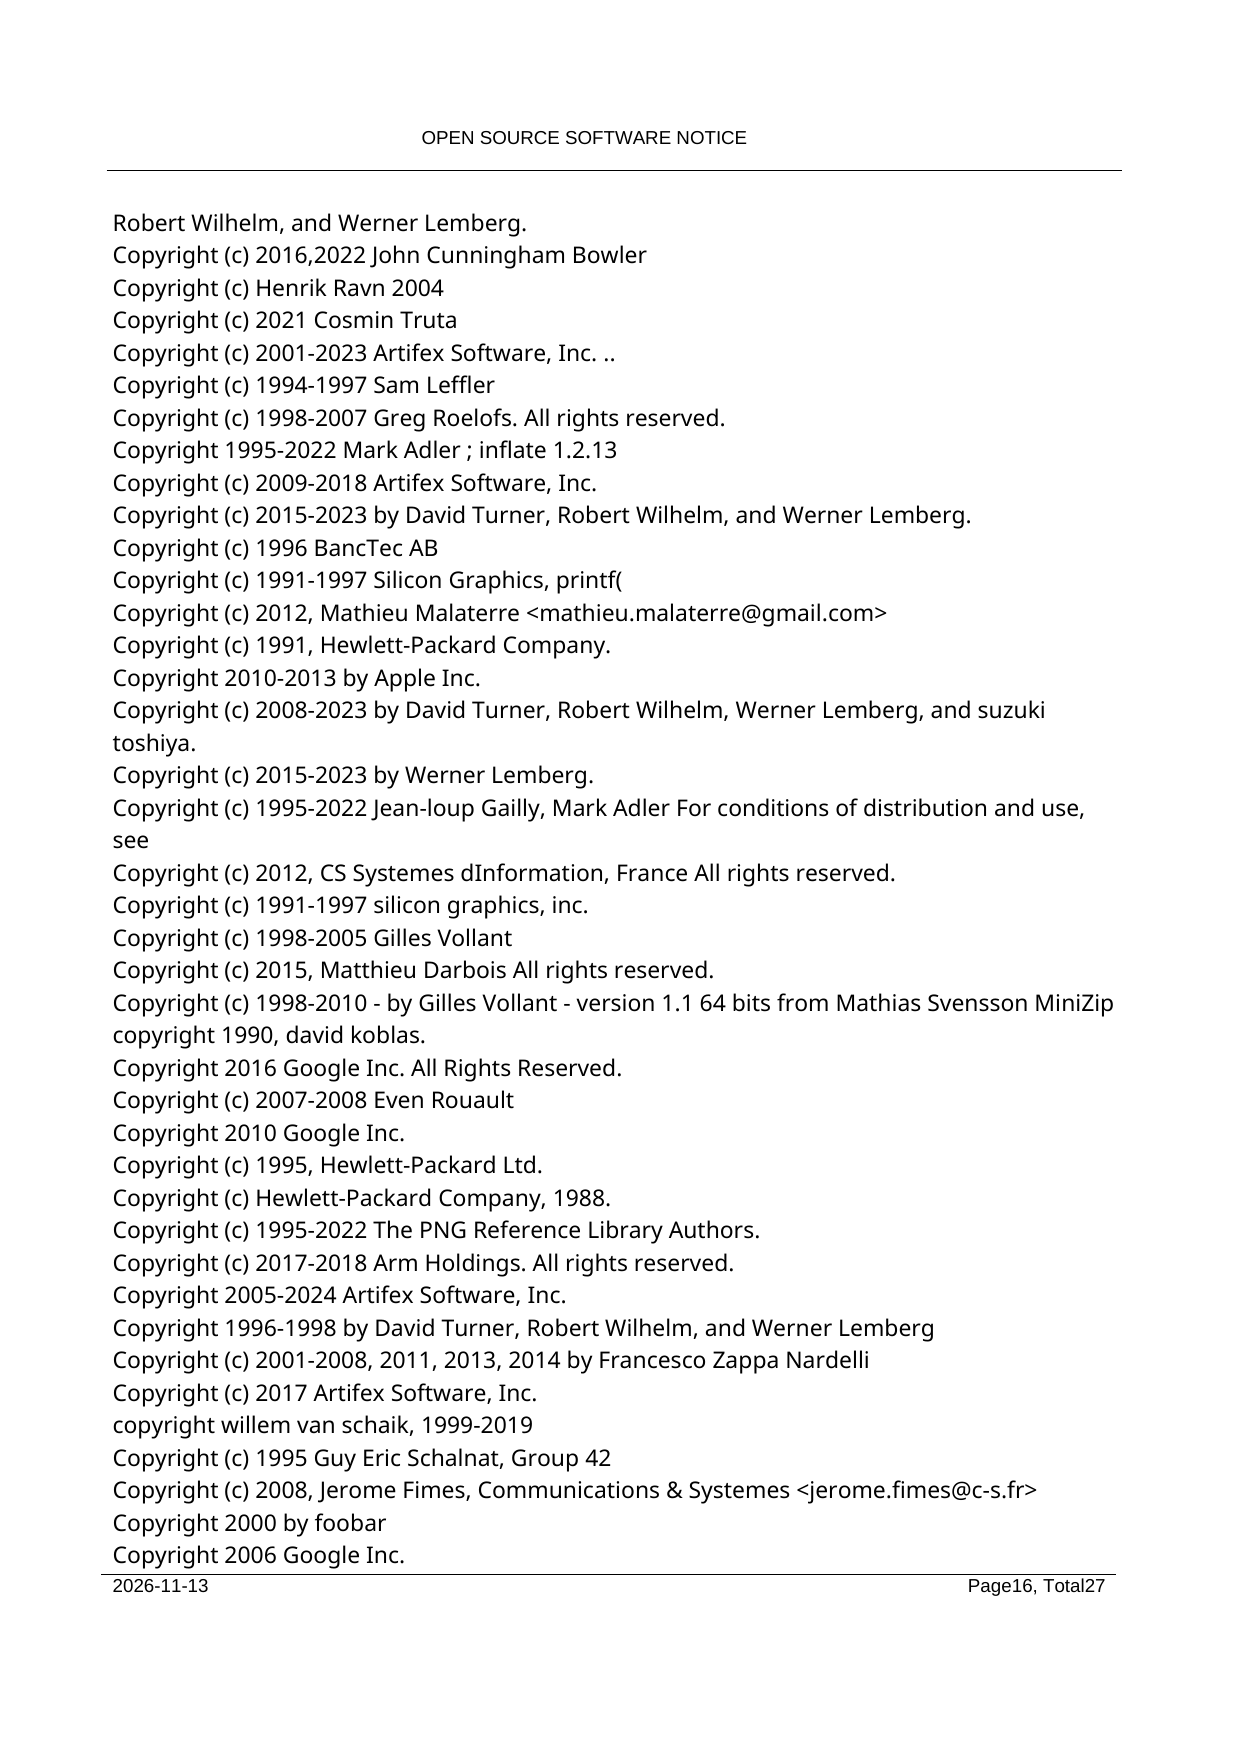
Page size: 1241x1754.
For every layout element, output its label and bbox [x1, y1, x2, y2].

text [112, 206, 1128, 1571]
